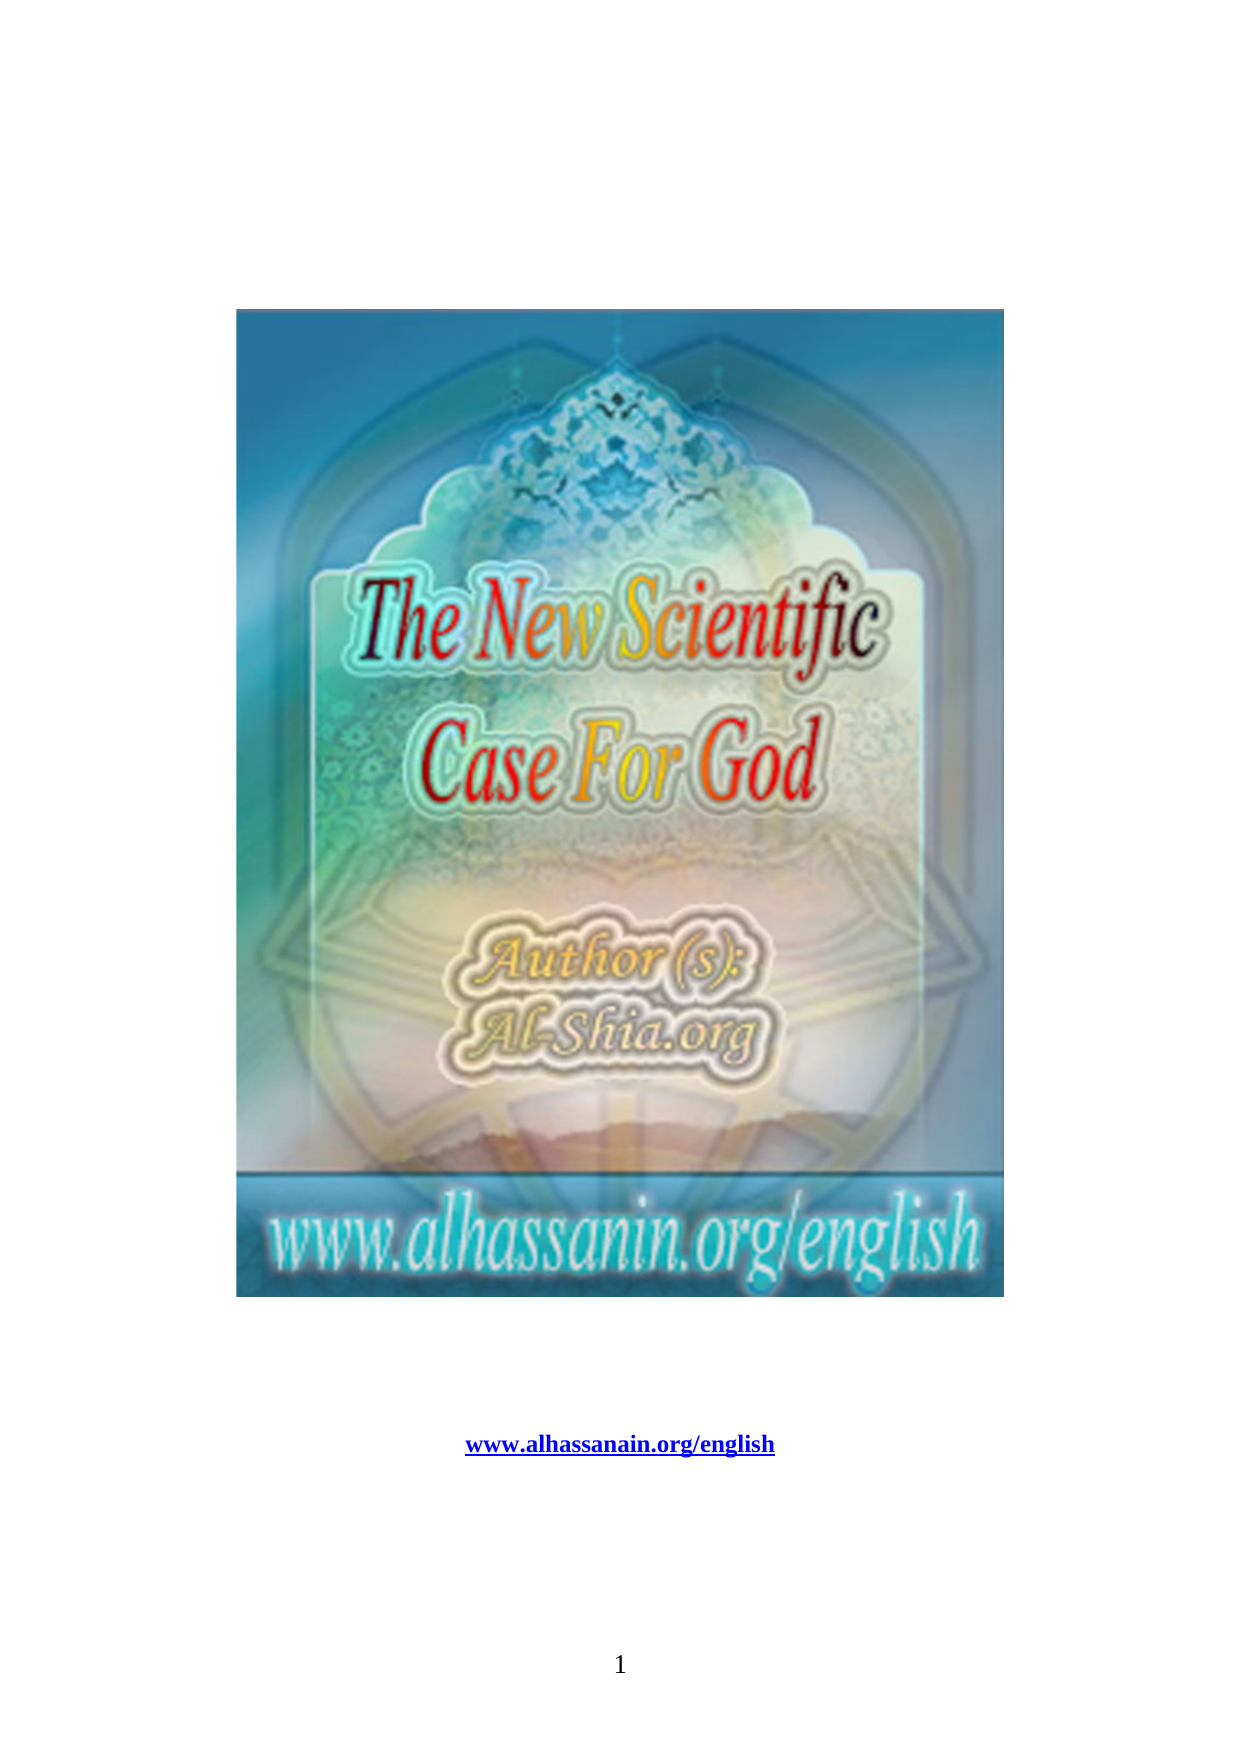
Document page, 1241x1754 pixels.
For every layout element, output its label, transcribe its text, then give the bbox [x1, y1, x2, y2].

text www.alhassanain.org/english [236, 1429, 1004, 1458]
picture [236, 309, 1004, 1297]
